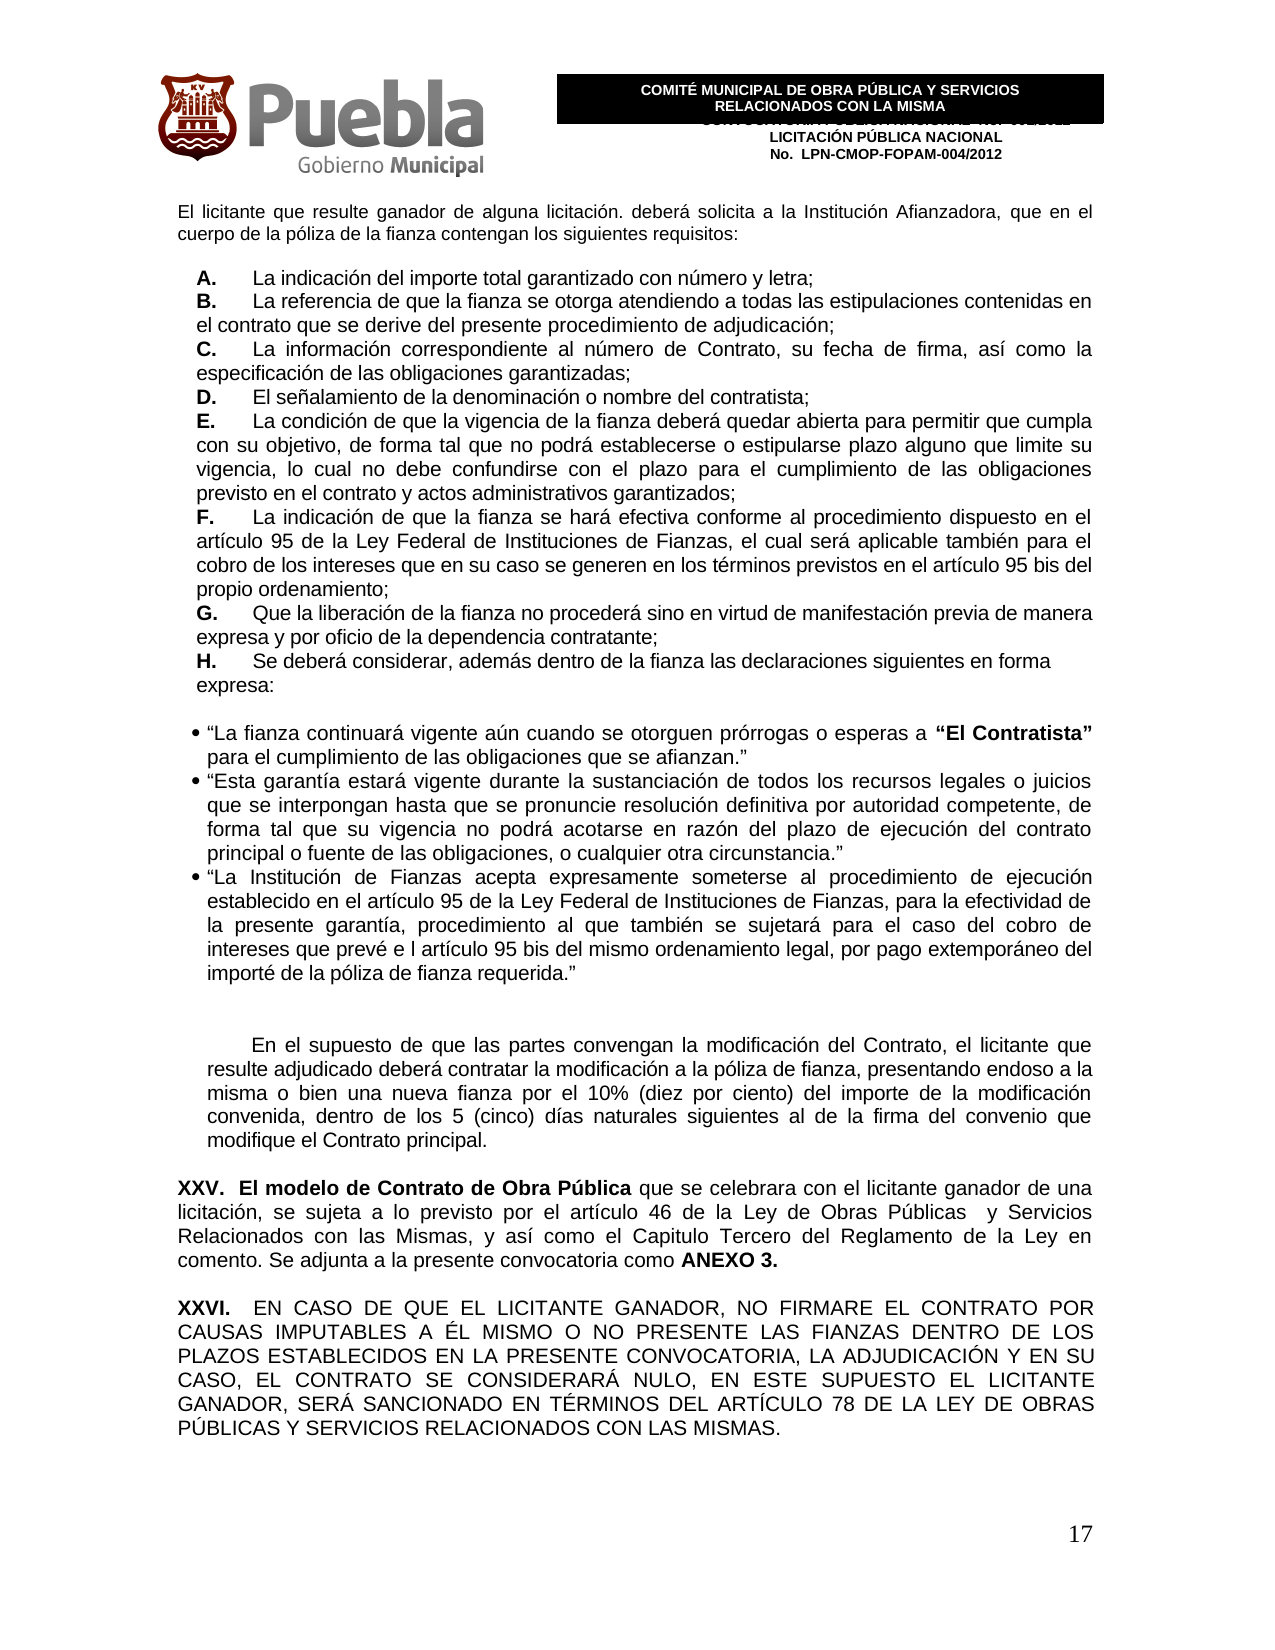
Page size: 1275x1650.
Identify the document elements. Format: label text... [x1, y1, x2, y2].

list La indicación del importe total garantizado con número y letra; [196, 265, 1093, 289]
list “La Institución de Fianzas acepta expresamente someterse al procedimiento de ejecución establecido en el artículo 95 de la Ley Federal de Instituciones de Fianzas, para la efectividad de la presente garantía, procedimiento al que también se sujetará para el caso del cobro de intereses que prevé e l artículo 95 bis del mismo ordenamiento legal, por pago extemporáneo del importé de la póliza de fianza requerida.” [192, 864, 1093, 984]
picture [158, 73, 484, 177]
list Se deberá considerar, además dentro de la fianza las declaraciones siguientes en forma expresa: [196, 649, 1093, 697]
list Que la liberación de la fianza no procederá sino en virtud de manifestación previa de manera expresa y por oficio de la dependencia contratante; [196, 601, 1093, 649]
list El licitante que resulte ganador de alguna licitación. deberá solicita a la Institución Afianzadora, que en el cuerpo de la póliza de la fianza contengan los siguientes requisitos: [177, 201, 1093, 244]
list La referencia de que la fianza se otorga atendiendo a todas las estipulaciones contenidas en el contrato que se derive del presente procedimiento de adjudicación; [196, 289, 1093, 337]
list La condición de que la vigencia de la fianza deberá quedar abierta para permitir que cumpla con su objetivo, de forma tal que no podrá establecerse o estipularse plazo alguno que limite su vigencia, lo cual no debe confundirse con el plazo para el cumplimiento de las obligaciones previsto en el contrato y actos administrativos garantizados; [196, 409, 1093, 505]
list “La fianza continuará vigente aún cuando se otorguen prórrogas o esperas a “El Contratista” para el cumplimiento de las obligaciones que se afianzan.” [192, 721, 1093, 769]
text En el supuesto de que las partes convengan la modificación del Contrato, el licitante que resulte adjudicado deberá contratar la modificación a la póliza de fianza, presentando endoso a la misma o bien una nueva fianza por el 10% (diez por ciento) del importe de la modificación convenida, dentro de los 5 (cinco) días naturales siguientes al de la firma del convenio que modifique el Contrato principal. [207, 1032, 1093, 1152]
list “Esta garantía estará vigente durante la sustanciación de todos los recursos legales o juicios que se interpongan hasta que se pronuncie resolución definitiva por autoridad competente, de forma tal que su vigencia no podrá acotarse en razón del plazo de ejecución del contrato principal o fuente de las obligaciones, o cualquier otra circunstancia.” [192, 769, 1093, 864]
list El señalamiento de la denominación o nombre del contratista; [196, 385, 1093, 409]
text XXV. El modelo de Contrato de Obra Pública que se celebrara con el licitante ganador de una licitación, se sujeta a lo previsto por el artículo 46 de la Ley de Obras Públicas y Servicios Relacionados con las Mismas, y así como el Capitulo Tercero del Reglamento de la Ley en comento. Se adjunta a la presente convocatoria como ANEXO 3. [177, 1176, 1093, 1272]
text XXVI. EN CASO DE QUE EL LICITANTE GANADOR, NO FIRMARE EL CONTRATO POR CAUSAS IMPUTABLES A ÉL MISMO O NO PRESENTE LAS FIANZAS DENTRO DE LOS PLAZOS ESTABLECIDOS EN LA PRESENTE CONVOCATORIA, LA ADJUDICACIÓN Y EN SU CASO, EL CONTRATO SE CONSIDERARÁ NULO, EN ESTE SUPUESTO EL LICITANTE GANADOR, SERÁ SANCIONADO EN TÉRMINOS DEL ARTÍCULO 78 DE LA LEY DE OBRAS PÚBLICAS Y SERVICIOS RELACIONADOS CON LAS MISMAS. [177, 1296, 1096, 1440]
list La indicación de que la fianza se hará efectiva conforme al procedimiento dispuesto en el artículo 95 de la Ley Federal de Instituciones de Fianzas, el cual será aplicable también para el cobro de los intereses que en su caso se generen en los términos previstos en el artículo 95 bis del propio ordenamiento; [196, 505, 1093, 601]
list La información correspondiente al número de Contrato, su fecha de firma, así como la especificación de las obligaciones garantizadas; [196, 337, 1093, 385]
